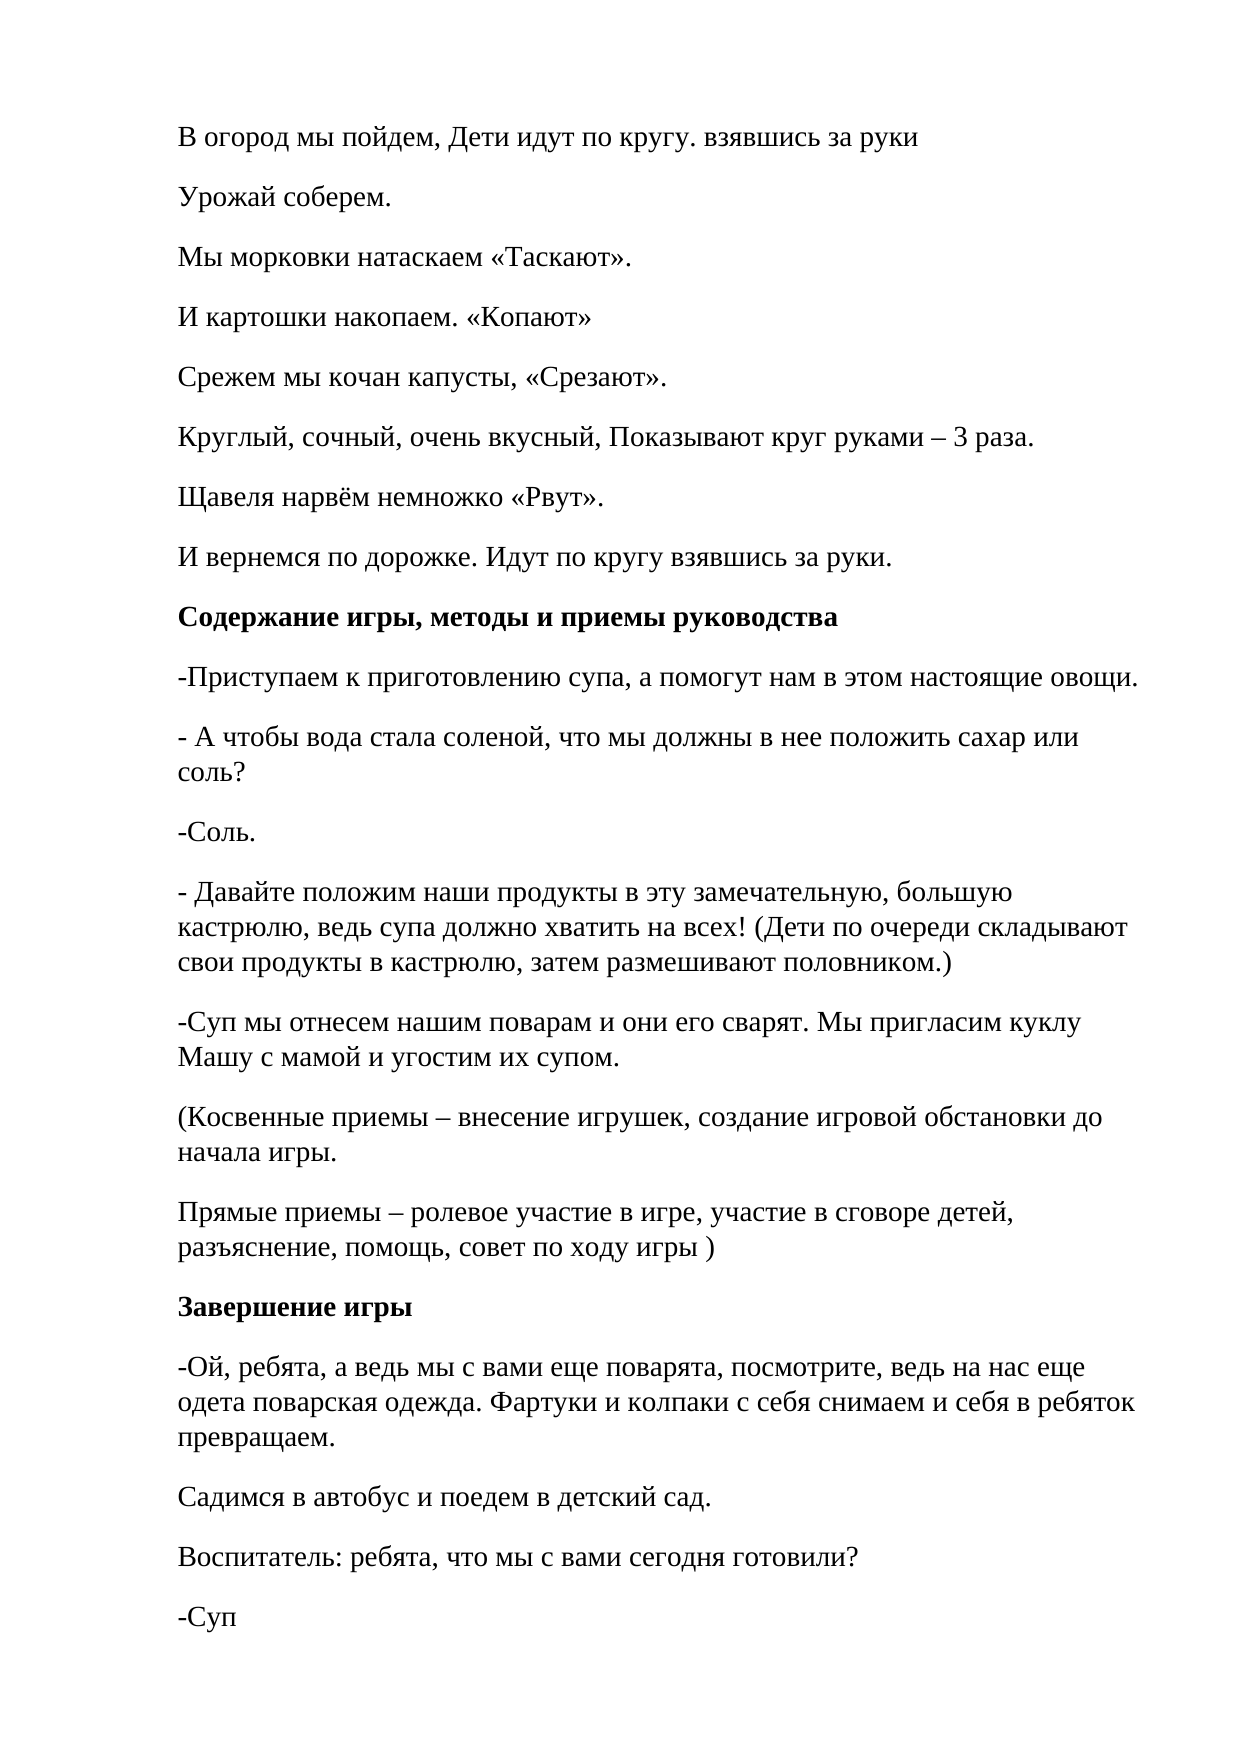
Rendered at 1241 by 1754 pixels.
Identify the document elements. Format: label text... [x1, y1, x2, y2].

text Содержание игры, методы и приемы руководства [177, 598, 1152, 633]
text - Давайте положим наши продукты в эту замечательную, большую кастрюлю, ведь супа должно хватить на всех! (Дети по очереди складывают свои продукты в кастрюлю, затем размешивают половником.) [177, 873, 1152, 978]
text И вернемся по дорожке. Идут по кругу взявшись за руки. [177, 538, 1152, 573]
text -Приступаем к приготовлению супа, а помогут нам в этом настоящие овощи. [177, 658, 1152, 693]
text Срежем мы кочан капусты, «Срезают». [177, 358, 1152, 393]
text Воспитатель: ребята, что мы с вами сегодня готовили? [177, 1538, 1152, 1573]
text -Суп [177, 1598, 1152, 1633]
text -Соль. [177, 813, 1152, 848]
text Урожай соберем. [177, 178, 1152, 213]
text - А чтобы вода стала соленой, что мы должны в нее положить сахар или соль? [177, 718, 1152, 788]
text Щавеля нарвём немножко «Рвут». [177, 478, 1152, 513]
text Завершение игры [177, 1288, 1152, 1323]
text Мы морковки натаскаем «Таскают». [177, 238, 1152, 273]
text В огород мы пойдем, Дети идут по кругу. взявшись за руки [177, 118, 1152, 153]
text (Косвенные приемы – внесение игрушек, создание игровой обстановки до начала игры. [177, 1098, 1152, 1168]
text Прямые приемы – ролевое участие в игре, участие в сговоре детей, разъяснение, помощь, совет по ходу игры ) [177, 1193, 1152, 1263]
text Садимся в автобус и поедем в детский сад. [177, 1478, 1152, 1513]
text -Ой, ребята, а ведь мы с вами еще поварята, посмотрите, ведь на нас еще одета поварская одежда. Фартуки и колпаки с себя снимаем и себя в ребяток превращаем. [177, 1348, 1152, 1453]
text -Суп мы отнесем нашим поварам и они его сварят. Мы пригласим куклу Машу с мамой и угостим их супом. [177, 1003, 1152, 1073]
text Круглый, сочный, очень вкусный, Показывают круг руками – 3 раза. [177, 418, 1152, 453]
text И картошки накопаем. «Копают» [177, 298, 1152, 333]
